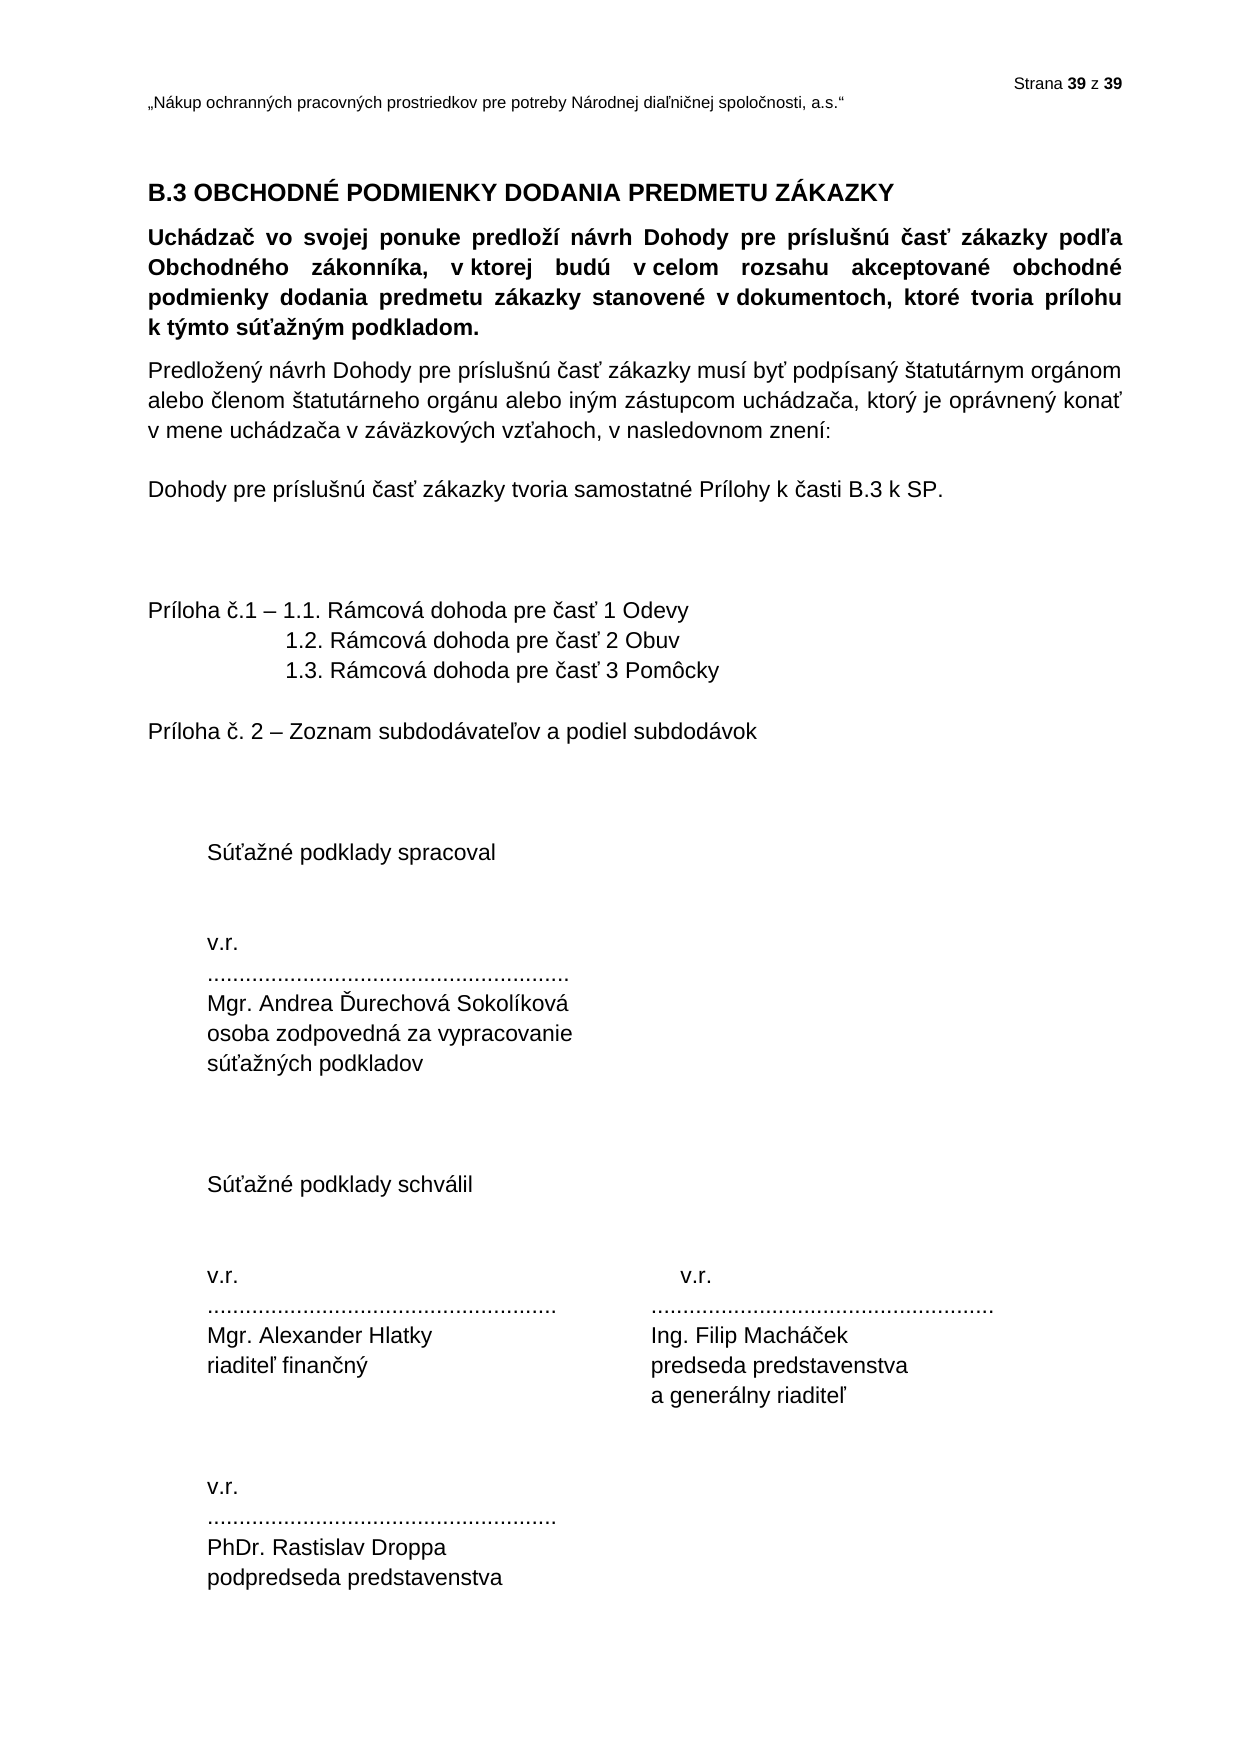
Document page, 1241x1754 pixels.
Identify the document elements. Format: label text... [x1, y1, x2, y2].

text osoba zodpovedná za vypracovanie [207, 1020, 1108, 1046]
text v.r. [207, 929, 1108, 956]
text Dohody pre príslušnú časť zákazky tvoria samostatné Prílohy k časti B.3 k SP. [148, 476, 1108, 502]
text 1.2. Rámcová dohoda pre časť 2 Obuv [148, 627, 1108, 653]
text Príloha č. 2 – Zoznam subdodávateľov a podiel subdodávok [148, 718, 1108, 744]
text Predložený návrh Dohody pre príslušnú časť zákazky musí byť podpísaný štatutárnym orgánom alebo členom štatutárneho orgánu alebo iným zástupcom uchádzača, ktorý je oprávnený konať v mene uchádzača v záväzkových vzťahoch, v nasledovnom znení: [148, 357, 1122, 443]
text súťažných podkladov [207, 1050, 1108, 1076]
text v.r. [207, 1473, 1108, 1499]
text 1.3. Rámcová dohoda pre časť 3 Pomôcky [148, 657, 1108, 684]
text Príloha č.1 – 1.1. Rámcová dohoda pre časť 1 Odevy [148, 597, 1108, 623]
text v.r. v.r. [207, 1262, 1108, 1288]
text a generálny riaditeľ [207, 1382, 1108, 1409]
text Súťažné podklady schválil [207, 1171, 1108, 1197]
text Súťažné podklady spracoval [207, 839, 1108, 865]
text ....................................................... ...................................................... [207, 1292, 1108, 1318]
text podpredseda predstavenstva [207, 1564, 1108, 1590]
text Uchádzač vo svojej ponuke predloží návrh Dohody pre príslušnú časť zákazky podľa Obchodného zákonníka, v ktorej budú v celom rozsahu akceptované obchodné podmienky dodania predmetu zákazky stanovené v dokumentoch, ktoré tvoria prílohu k týmto súťažným podkladom. [148, 223, 1122, 340]
text B.3 OBCHODNÉ PODMIENKY DODANIA PREDMETU ZÁKAZKY [148, 178, 1122, 207]
text Mgr. Alexander Hlatky Ing. Filip Macháček [207, 1322, 1108, 1348]
text ......................................................... [207, 959, 1108, 986]
text PhDr. Rastislav Droppa [207, 1533, 1108, 1560]
text Mgr. Andrea Ďurechová Sokolíková [207, 990, 1108, 1016]
text riaditeľ finančný predseda predstavenstva [207, 1352, 1108, 1378]
text ....................................................... [207, 1503, 1108, 1529]
